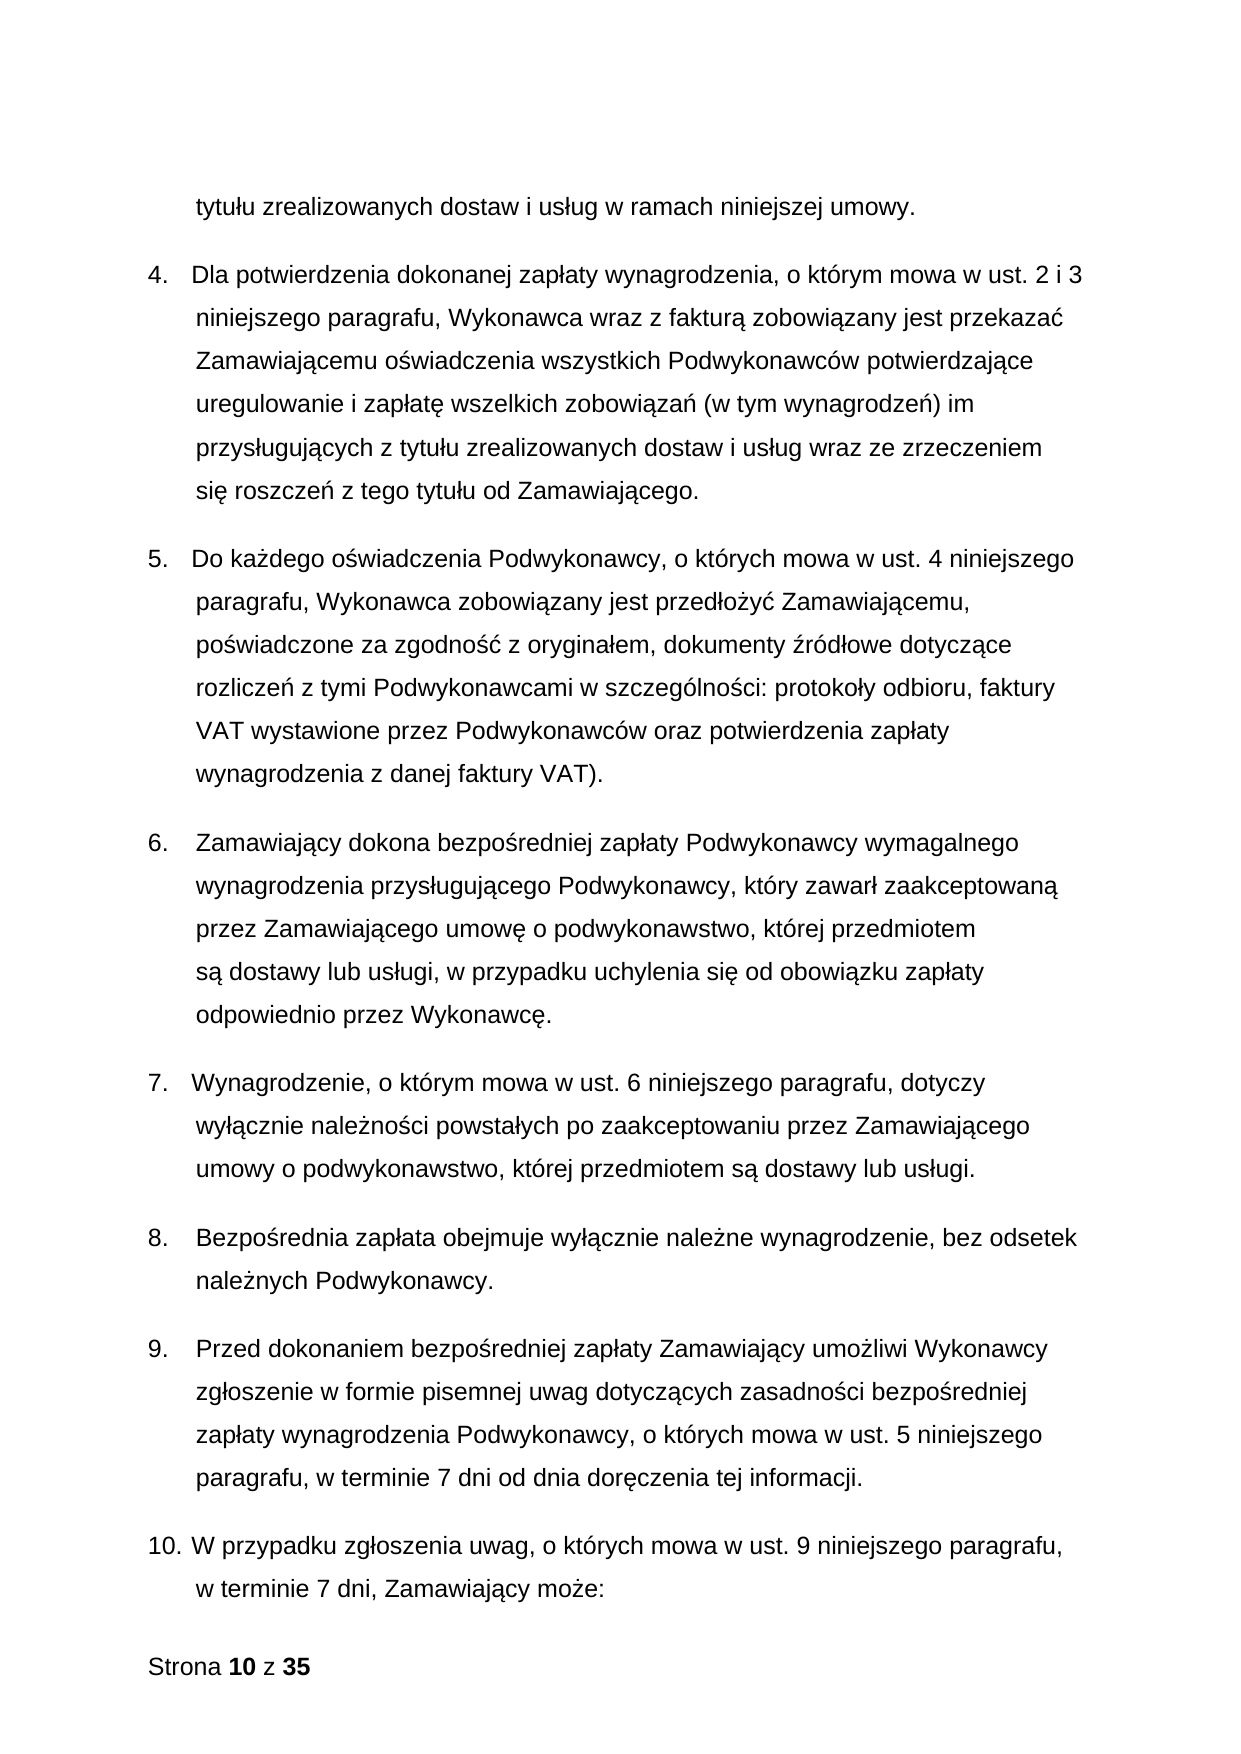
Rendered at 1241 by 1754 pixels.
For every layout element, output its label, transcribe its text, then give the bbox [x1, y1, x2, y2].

list Wynagrodzenie, o którym mowa w ust. 6 niniejszego paragrafu, dotyczy wyłącznie należności powstałych po zaakceptowaniu przez Zamawiającego umowy o podwykonawstwo, której przedmiotem są dostawy lub usługi. [148, 1068, 1093, 1183]
list Bezpośrednia zapłata obejmuje wyłącznie należne wynagrodzenie, bez odsetek należnych Podwykonawcy. [148, 1223, 1093, 1294]
list Zamawiający dokona bezpośredniej zapłaty Podwykonawcy wymagalnego wynagrodzenia przysługującego Podwykonawcy, który zawarł zaakceptowaną przez Zamawiającego umowę o podwykonawstwo, której przedmiotem są dostawy lub usługi, w przypadku uchylenia się od obowiązku zapłaty odpowiednio przez Wykonawcę. [148, 828, 1093, 1029]
list Przed dokonaniem bezpośredniej zapłaty Zamawiający umożliwi Wykonawcy zgłoszenie w formie pisemnej uwag dotyczących zasadności bezpośredniej zapłaty wynagrodzenia Podwykonawcy, o których mowa w ust. 5 niniejszego paragrafu, w terminie 7 dni od dnia doręczenia tej informacji. [148, 1334, 1093, 1492]
list W przypadku zgłoszenia uwag, o których mowa w ust. 9 niniejszego paragrafu, w terminie 7 dni, Zamawiający może: [148, 1531, 1093, 1603]
list Dla potwierdzenia dokonanej zapłaty wynagrodzenia, o którym mowa w ust. 2 i 3 niniejszego paragrafu, Wykonawca wraz z fakturą zobowiązany jest przekazać Zamawiającemu oświadczenia wszystkich Podwykonawców potwierdzające uregulowanie i zapłatę wszelkich zobowiązań (w tym wynagrodzeń) im przysługujących z tytułu zrealizowanych dostaw i usług wraz ze zrzeczeniem się roszczeń z tego tytułu od Zamawiającego. [148, 260, 1093, 504]
list Do każdego oświadczenia Podwykonawcy, o których mowa w ust. 4 niniejszego paragrafu, Wykonawca zobowiązany jest przedłożyć Zamawiającemu, poświadczone za zgodność z oryginałem, dokumenty źródłowe dotyczące rozliczeń z tymi Podwykonawcami w szczególności: protokoły odbioru, faktury VAT wystawione przez Podwykonawców oraz potwierdzenia zapłaty wynagrodzenia z danej faktury VAT). [148, 544, 1093, 788]
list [148, 192, 1093, 221]
